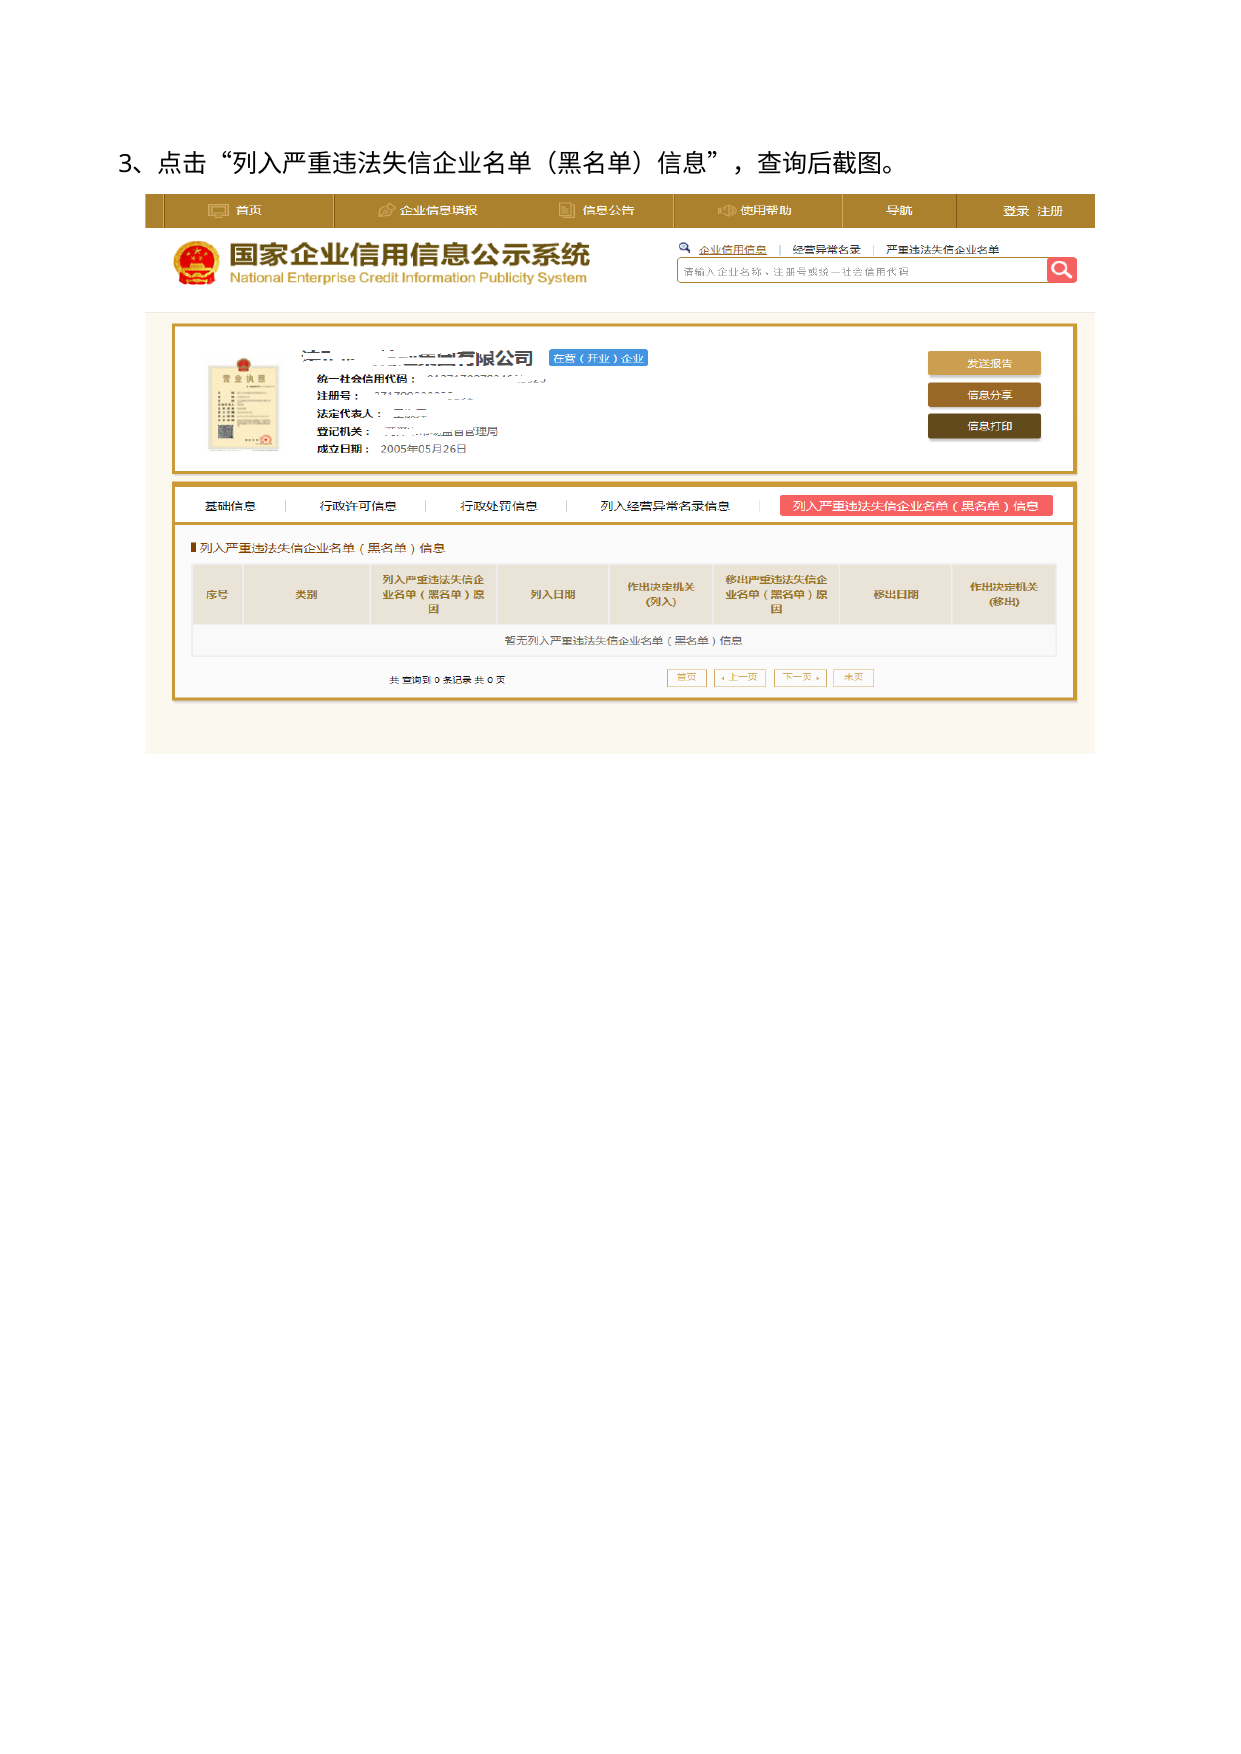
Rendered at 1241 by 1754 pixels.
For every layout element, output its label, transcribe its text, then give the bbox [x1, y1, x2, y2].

list 点击“列入严重违法失信企业名单（黑名单）信息”，查询后截图。 [118, 129, 1240, 194]
picture [145, 194, 1095, 754]
